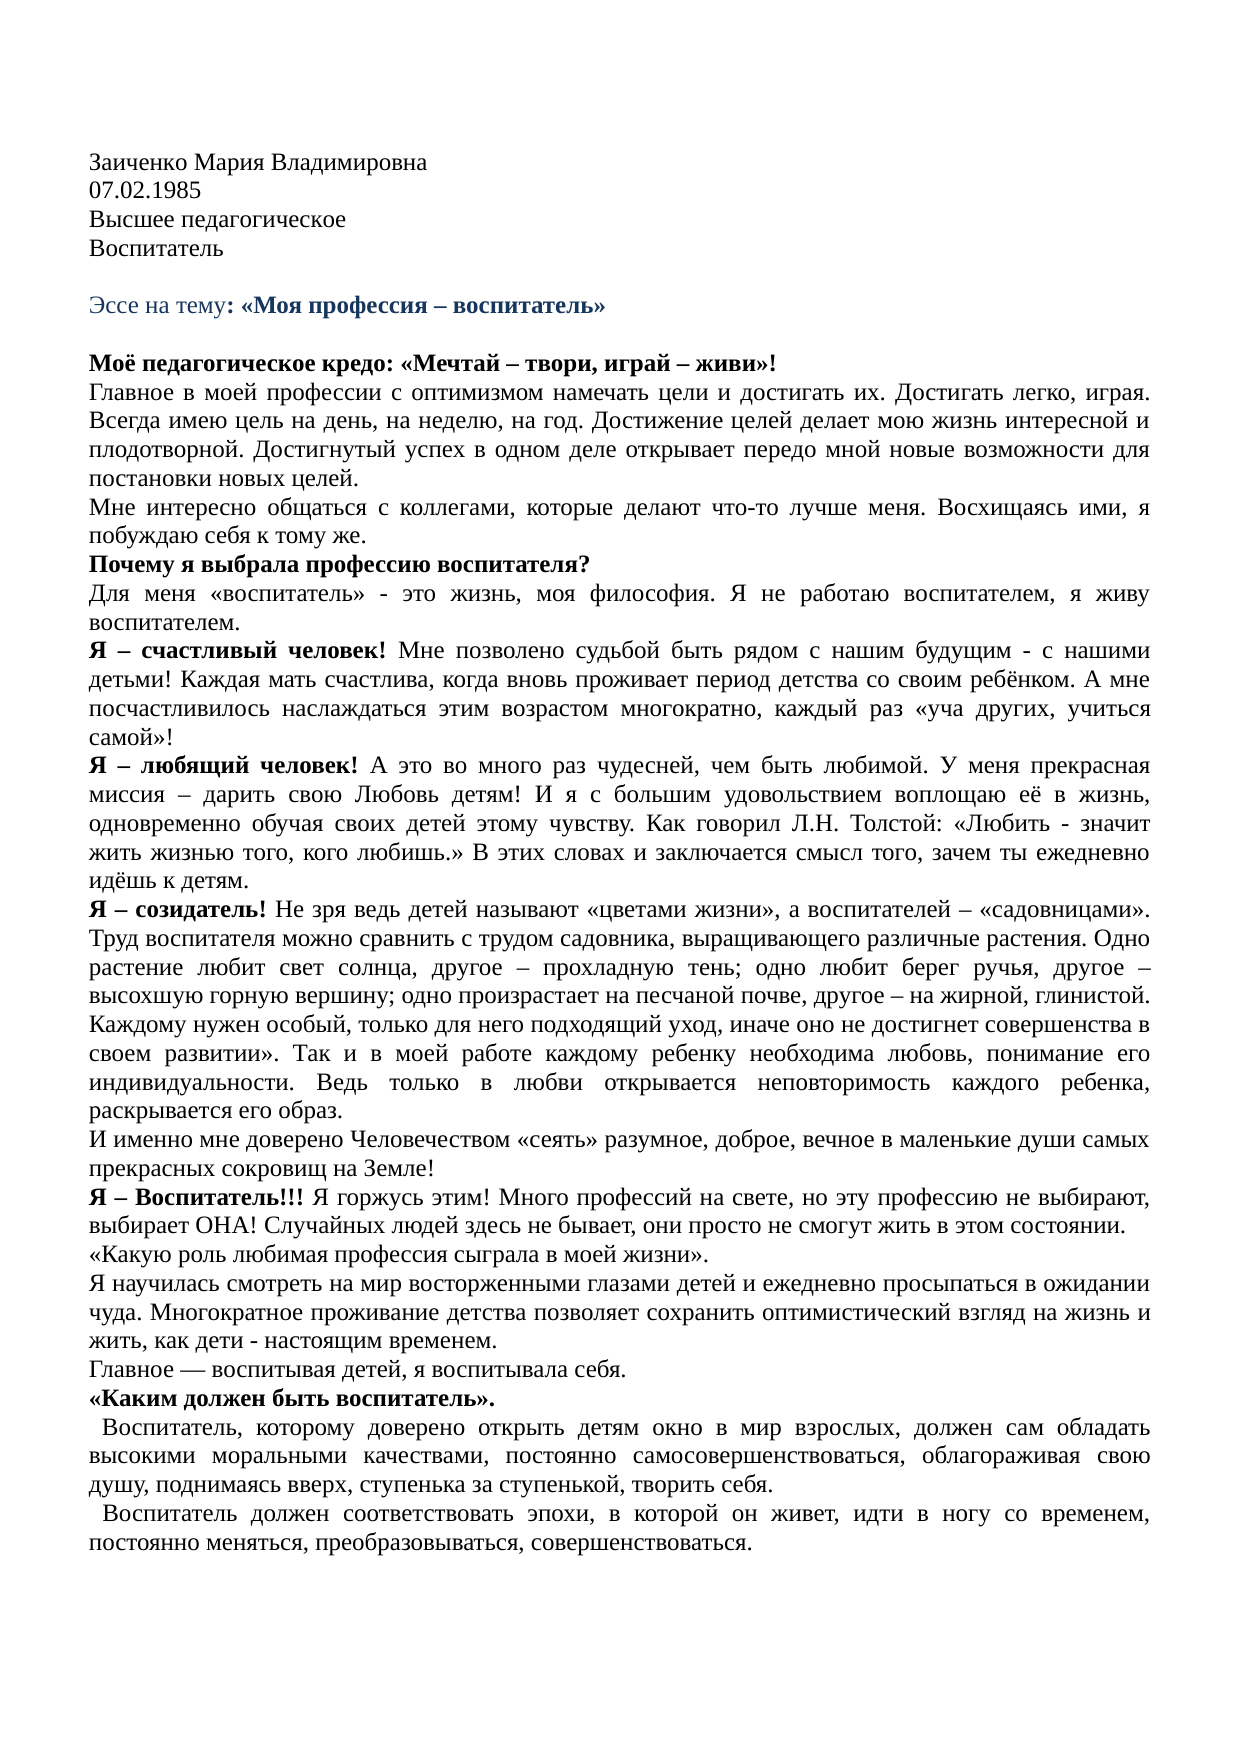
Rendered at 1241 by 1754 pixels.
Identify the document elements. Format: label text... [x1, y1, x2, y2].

text Воспитатель, которому доверено открыть детям окно в мир взрослых, должен сам обладать высокими моральными качествами, постоянно самосовершенствоваться, облагораживая свою душу, поднимаясь вверх, ступенька за ступенькой, творить себя. [89, 1412, 1152, 1498]
text Я – любящий человек! А это во много раз чудесней, чем быть любимой. У меня прекрасная миссия – дарить свою Любовь детям! И я с большим удовольствием воплощаю её в жизнь, одновременно обучая своих детей этому чувству. Как говорил Л.Н. Толстой: «Любить - значит жить жизнью того, кого любишь.» В этих словах и заключается смысл того, зачем ты ежедневно идёшь к детям. [89, 751, 1152, 894]
text Воспитатель должен соответствовать эпохи, в которой он живет, идти в ногу со временем, постоянно меняться, преобразовываться, совершенствоваться. [89, 1498, 1152, 1556]
text Воспитатель [89, 233, 1152, 262]
text Я – созидатель! Не зря ведь детей называют «цветами жизни», а воспитателей – «садовницами». Труд воспитателя можно сравнить с трудом садовника, выращивающего различные растения. Одно растение любит свет солнца, другое – прохладную тень; одно любит берег ручья, другое – высохшую горную вершину; одно произрастает на песчаной почве, другое – на жирной, глинистой. Каждому нужен особый, только для него подходящий уход, иначе оно не достигнет совершенства в своем развитии». Так и в моей работе каждому ребенку необходима любовь, понимание его индивидуальности. Ведь только в любви открывается неповторимость каждого ребенка, раскрывается его образ. [89, 894, 1152, 1124]
text Моё педагогическое кредо: «Мечтай – твори, играй – живи»! [89, 348, 1152, 377]
text Главное в моей профессии с оптимизмом намечать цели и достигать их. Достигать легко, играя. Всегда имею цель на день, на неделю, на год. Достижение целей делает мою жизнь интересной и плодотворной. Достигнутый успех в одном деле открывает передо мной новые возможности для постановки новых целей. [89, 377, 1152, 492]
text Я – Воспитатель!!! Я горжусь этим! Много профессий на свете, но эту профессию не выбирают, выбирает ОНА! Случайных людей здесь не бывает, они просто не смогут жить в этом состоянии. [89, 1182, 1152, 1239]
text «Какую роль любимая профессия сыграла в моей жизни». [89, 1239, 1152, 1268]
text Заиченко Мария Владимировна [89, 147, 1152, 176]
text И именно мне доверено Человечеством «сеять» разумное, доброе, вечное в маленькие души самых прекрасных сокровищ на Земле! [89, 1124, 1152, 1182]
text Для меня «воспитатель» - это жизнь, моя философия. Я не работаю воспитателем, я живу воспитателем. [89, 578, 1152, 636]
text Мне интересно общаться с коллегами, которые делают что-то лучше меня. Восхищаясь ими, я побуждаю себя к тому же. [89, 492, 1152, 549]
text 07.02.1985 [89, 176, 1152, 204]
text «Каким должен быть воспитатель». [89, 1383, 1152, 1412]
text Главное — воспитывая детей, я воспитывала себя. [89, 1354, 1152, 1383]
text Я – счастливый человек! Мне позволено судьбой быть рядом с нашим будущим - с нашими детьми! Каждая мать счастлива, когда вновь проживает период детства со своим ребёнком. А мне посчастливилось наслаждаться этим возрастом многократно, каждый раз «уча других, учиться самой»! [89, 636, 1152, 751]
text Эссе на тему: «Моя профессия – воспитатель» [89, 291, 1152, 319]
text Высшее педагогическое [89, 204, 1152, 233]
text Я научилась смотреть на мир восторженными глазами детей и ежедневно просыпаться в ожидании чуда. Многократное проживание детства позволяет сохранить оптимистический взгляд на жизнь и жить, как дети - настоящим временем. [89, 1268, 1152, 1354]
text Почему я выбрала профессию воспитателя? [89, 549, 1152, 578]
